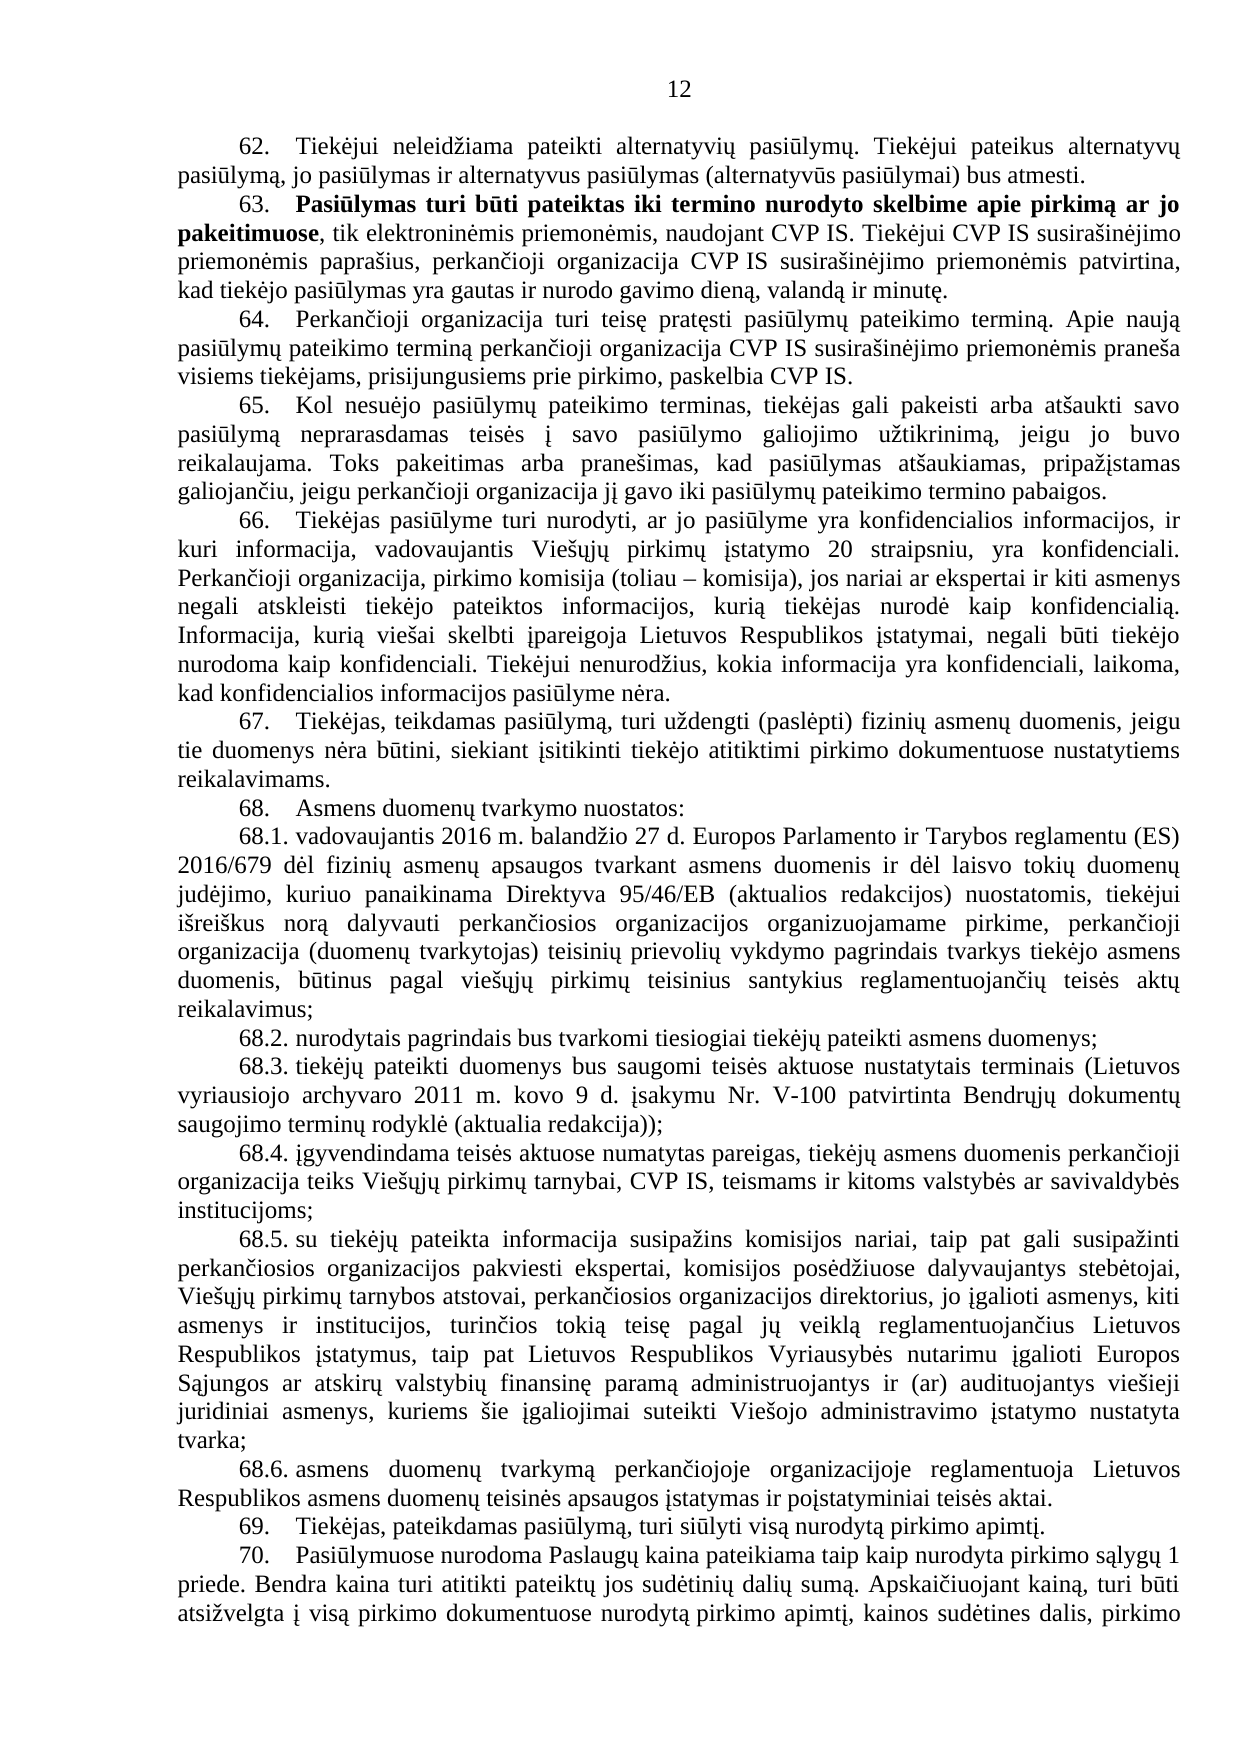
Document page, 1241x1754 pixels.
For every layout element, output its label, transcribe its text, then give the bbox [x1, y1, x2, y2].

list Kol nesuėjo pasiūlymų pateikimo terminas, tiekėjas gali pakeisti arba atšaukti savo pasiūlymą neprarasdamas teisės į savo pasiūlymo galiojimo užtikrinimą, jeigu jo buvo reikalaujama. Toks pakeitimas arba pranešimas, kad pasiūlymas atšaukiamas, pripažįstamas galiojančiu, jeigu perkančioji organizacija jį gavo iki pasiūlymų pateikimo termino pabaigos. [177, 390, 1181, 505]
list asmens duomenų tvarkymą perkančiojoje organizacijoje reglamentuoja Lietuvos Respublikos asmens duomenų teisinės apsaugos įstatymas ir poįstatyminiai teisės aktai. [177, 1454, 1181, 1511]
list Tiekėjui neleidžiama pateikti alternatyvių pasiūlymų. Tiekėjui pateikus alternatyvų pasiūlymą, jo pasiūlymas ir alternatyvus pasiūlymas (alternatyvūs pasiūlymai) bus atmesti. [177, 131, 1181, 189]
list Asmens duomenų tvarkymo nuostatos: [177, 793, 1181, 821]
list Tiekėjas, teikdamas pasiūlymą, turi uždengti (paslėpti) fizinių asmenų duomenis, jeigu tie duomenys nėra būtini, siekiant įsitikinti tiekėjo atitiktimi pirkimo dokumentuose nustatytiems reikalavimams. [177, 706, 1181, 793]
list tiekėjų pateikti duomenys bus saugomi teisės aktuose nustatytais terminais (Lietuvos vyriausiojo archyvaro 2011 m. kovo 9 d. įsakymu Nr. V-100 patvirtinta Bendrųjų dokumentų saugojimo terminų rodyklė (aktualia redakcija)); [177, 1051, 1181, 1138]
list Perkančioji organizacija turi teisę pratęsti pasiūlymų pateikimo terminą. Apie naują pasiūlymų pateikimo terminą perkančioji organizacija CVP IS susirašinėjimo priemonėmis praneša visiems tiekėjams, prisijungusiems prie pirkimo, paskelbia CVP IS. [177, 304, 1181, 390]
list įgyvendindama teisės aktuose numatytas pareigas, tiekėjų asmens duomenis perkančioji organizacija teiks Viešųjų pirkimų tarnybai, CVP IS, teismams ir kitoms valstybės ar savivaldybės institucijoms; [177, 1138, 1181, 1224]
list Tiekėjas pasiūlyme turi nurodyti, ar jo pasiūlyme yra konfidencialios informacijos, ir kuri informacija, vadovaujantis Viešųjų pirkimų įstatymo 20 straipsniu, yra konfidenciali. Perkančioji organizacija, pirkimo komisija (toliau – komisija), jos nariai ar ekspertai ir kiti asmenys negali atskleisti tiekėjo pateiktos informacijos, kurią tiekėjas nurodė kaip konfidencialią. Informacija, kurią viešai skelbti įpareigoja Lietuvos Respublikos įstatymai, negali būti tiekėjo nurodoma kaip konfidenciali. Tiekėjui nenurodžius, kokia informacija yra konfidenciali, laikoma, kad konfidencialios informacijos pasiūlyme nėra. [177, 505, 1181, 706]
list su tiekėjų pateikta informacija susipažins komisijos nariai, taip pat gali susipažinti perkančiosios organizacijos pakviesti ekspertai, komisijos posėdžiuose dalyvaujantys stebėtojai, Viešųjų pirkimų tarnybos atstovai, perkančiosios organizacijos direktorius, jo įgalioti asmenys, kiti asmenys ir institucijos, turinčios tokią teisę pagal jų veiklą reglamentuojančius Lietuvos Respublikos įstatymus, taip pat Lietuvos Respublikos Vyriausybės nutarimu įgalioti Europos Sąjungos ar atskirų valstybių finansinę paramą administruojantys ir (ar) audituojantys viešieji juridiniai asmenys, kuriems šie įgaliojimai suteikti Viešojo administravimo įstatymo nustatyta tvarka; [177, 1224, 1181, 1454]
list nurodytais pagrindais bus tvarkomi tiesiogiai tiekėjų pateikti asmens duomenys; [177, 1023, 1181, 1051]
list Pasiūlymas turi būti pateiktas iki termino nurodyto skelbime apie pirkimą ar jo pakeitimuose, tik elektroninėmis priemonėmis, naudojant CVP IS. Tiekėjui CVP IS susirašinėjimo priemonėmis paprašius, perkančioji organizacija CVP IS susirašinėjimo priemonėmis patvirtina, kad tiekėjo pasiūlymas yra gautas ir nurodo gavimo dieną, valandą ir minutę. [177, 189, 1181, 304]
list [177, 1540, 1181, 1626]
list Tiekėjas, pateikdamas pasiūlymą, turi siūlyti visą nurodytą pirkimo apimtį. [177, 1511, 1181, 1540]
list vadovaujantis 2016 m. balandžio 27 d. Europos Parlamento ir Tarybos reglamentu (ES) 2016/679 dėl fizinių asmenų apsaugos tvarkant asmens duomenis ir dėl laisvo tokių duomenų judėjimo, kuriuo panaikinama Direktyva 95/46/EB (aktualios redakcijos) nuostatomis, tiekėjui išreiškus norą dalyvauti perkančiosios organizacijos organizuojamame pirkime, perkančioji organizacija (duomenų tvarkytojas) teisinių prievolių vykdymo pagrindais tvarkys tiekėjo asmens duomenis, būtinus pagal viešųjų pirkimų teisinius santykius reglamentuojančių teisės aktų reikalavimus; [177, 821, 1181, 1023]
